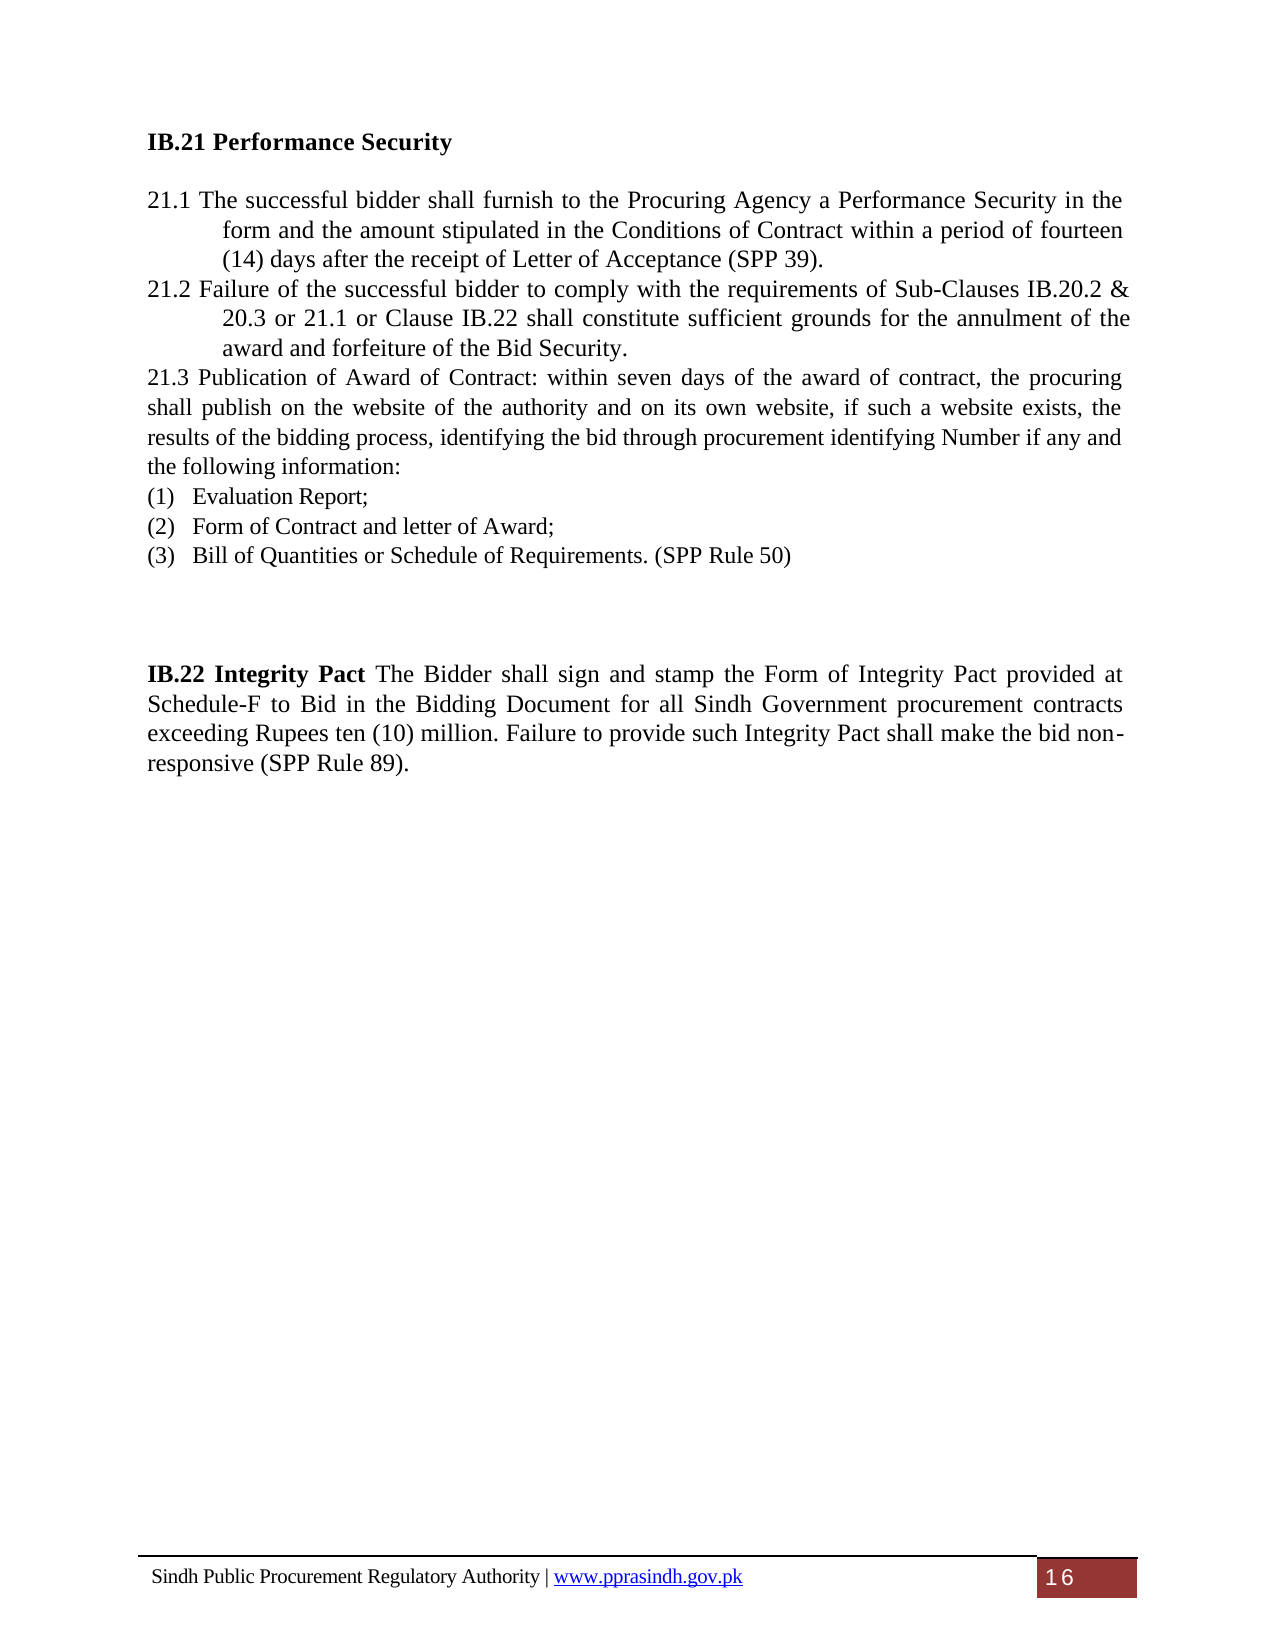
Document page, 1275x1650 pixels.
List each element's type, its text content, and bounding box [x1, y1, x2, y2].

text 21.1 The successful bidder shall furnish to the Procuring Agency a Performance Security in the form and the amount stipulated in the Conditions of Contract within a period of fourteen (14) days after the receipt of Letter of Acceptance (SPP 39). [147, 185, 1124, 273]
list Evaluation Report; [147, 481, 1139, 510]
text IB.21 Performance Security [147, 127, 1139, 156]
text 21.2 Failure of the successful bidder to comply with the requirements of Sub-Clauses IB.20.2 & 20.3 or 21.1 or Clause IB.22 shall constitute sufficient grounds for the annulment of the award and forfeiture of the Bid Security. [147, 273, 1132, 362]
text IB.22 Integrity Pact The Bidder shall sign and stamp the Form of Integrity Pact provided at Schedule-F to Bid in the Bidding Document for all Sindh Government procurement contracts exceeding Rupees ten (10) million. Failure to provide such Integrity Pact shall make the bid nonresponsive (SPP Rule 89). [147, 659, 1124, 777]
list Bill of Quantities or Schedule of Requirements. (SPP Rule 50) [147, 540, 1139, 570]
text 21.3 Publication of Award of Contract: within seven days of the award of contract, the procuring shall publish on the website of the authority and on its own website, if such a website exists, the results of the bidding process, identifying the bid through procurement identifying Number if any and the following information: [147, 362, 1124, 481]
list Form of Contract and letter of Award; [147, 510, 1139, 540]
